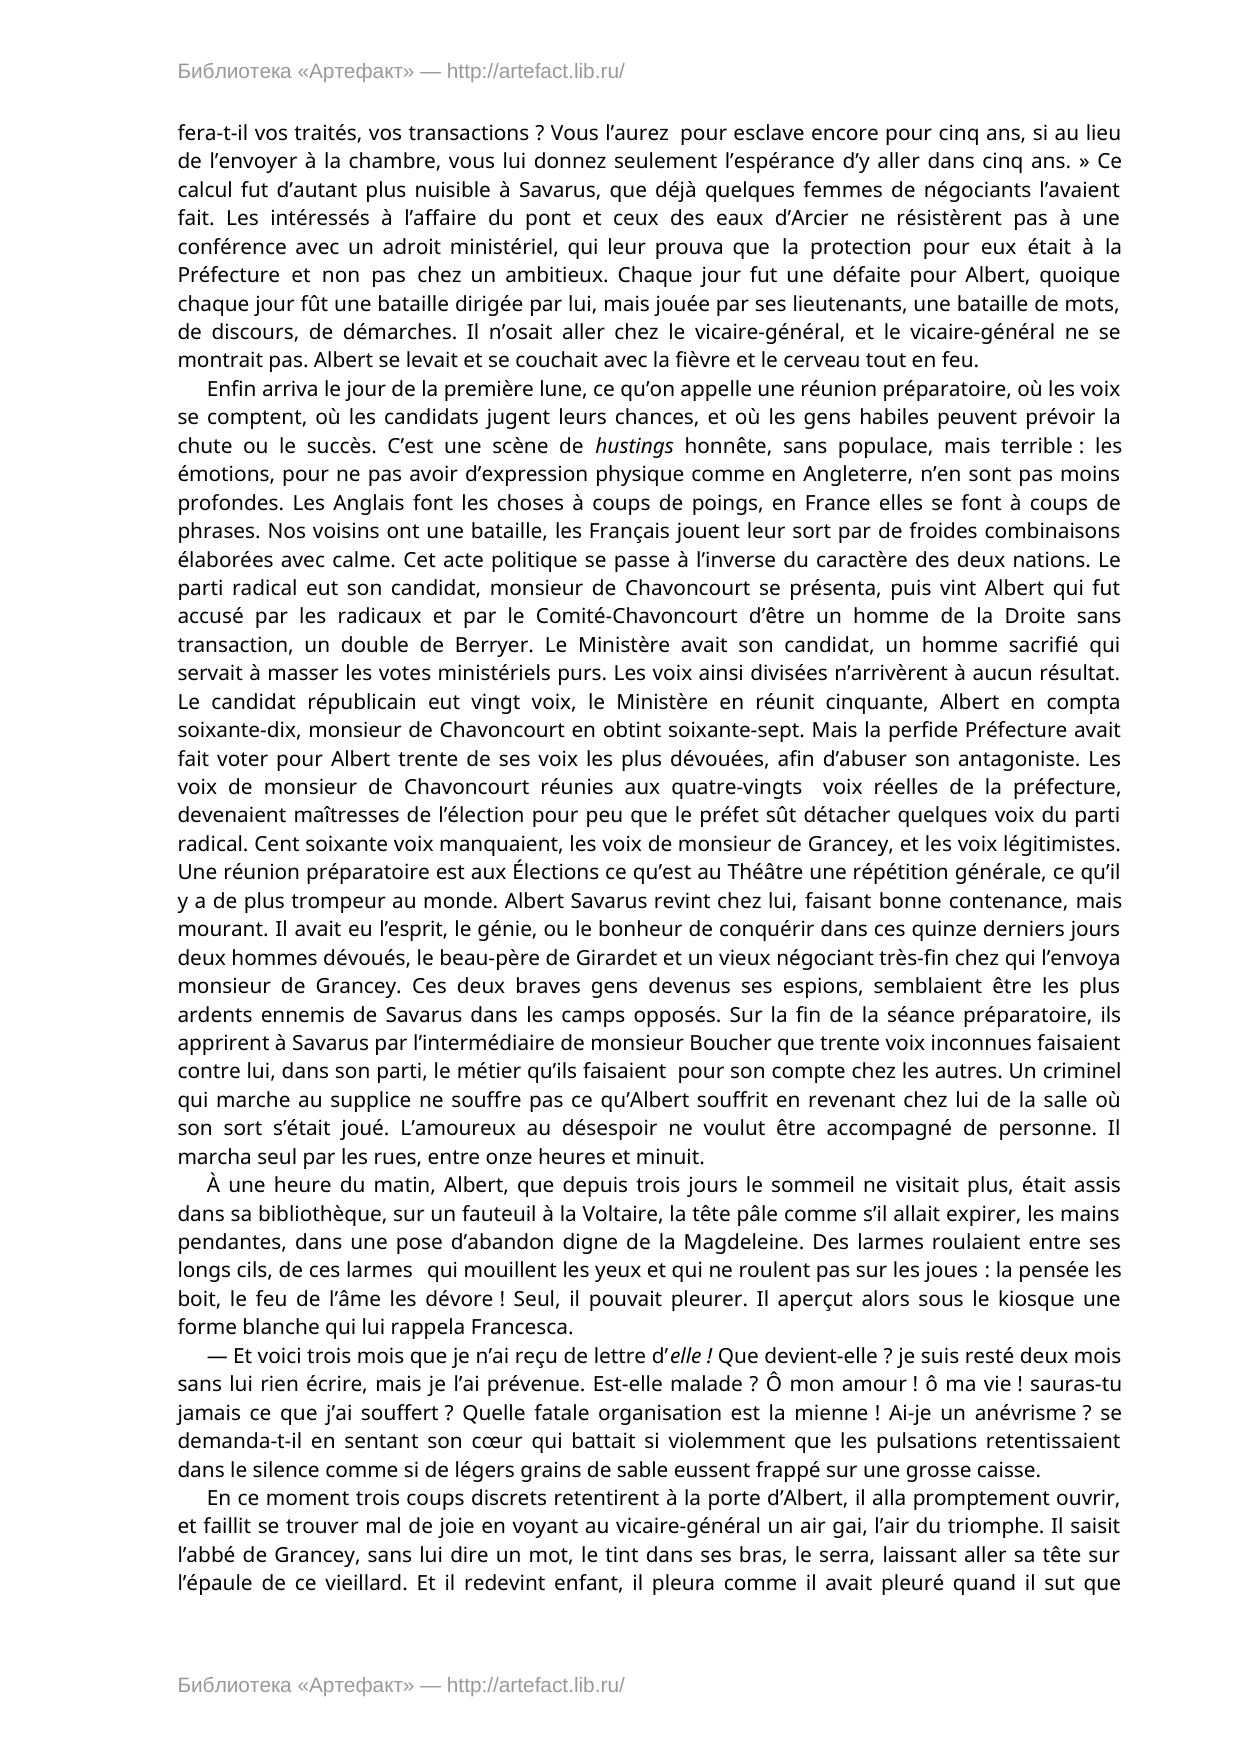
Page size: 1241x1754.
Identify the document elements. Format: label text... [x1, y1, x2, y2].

text À une heure du matin, Albert, que depuis trois jours le sommeil ne visitait plus, était assis dans sa bibliothèque, sur un fauteuil à la Voltaire, la tête pâle comme s’il allait expirer, les mains pendantes, dans une pose d’abandon digne de la Magdeleine. Des larmes roulaient entre ses longs cils, de ces larmes qui mouillent les yeux et qui ne roulent pas sur les joues : la pensée les boit, le feu de l’âme les dévore ! Seul, il pouvait pleurer. Il aperçut alors sous le kiosque une forme blanche qui lui rappela Francesca. [177, 1170, 1122, 1341]
text Enfin arriva le jour de la première lune, ce qu’on appelle une réunion préparatoire, où les voix se comptent, où les candidats jugent leurs chances, et où les gens habiles peuvent prévoir la chute ou le succès. C’est une scène de hustings honnête, sans populace, mais terrible : les émotions, pour ne pas avoir d’expression physique comme en Angleterre, n’en sont pas moins profondes. Les Anglais font les choses à coups de poings, en France elles se font à coups de phrases. Nos voisins ont une bataille, les Français jouent leur sort par de froides combinaisons élaborées avec calme. Cet acte politique se passe à l’inverse du caractère des deux nations. Le parti radical eut son candidat, monsieur de Chavoncourt se présenta, puis vint Albert qui fut accusé par les radicaux et par le Comité-Chavoncourt d’être un homme de la Droite sans transaction, un double de Berryer. Le Ministère avait son candidat, un homme sacrifié qui servait à masser les votes ministériels purs. Les voix ainsi divisées n’arrivèrent à aucun résultat. Le candidat républicain eut vingt voix, le Ministère en réunit cinquante, Albert en compta soixante-dix, monsieur de Chavoncourt en obtint soixante-sept. Mais la perfide Préfecture avait fait voter pour Albert trente de ses voix les plus dévouées, afin d’abuser son antagoniste. Les voix de monsieur de Chavoncourt réunies aux quatre-vingts voix réelles de la préfecture, devenaient maîtresses de l’élection pour peu que le préfet sût détacher quelques voix du parti radical. Cent soixante voix manquaient, les voix de monsieur de Grancey, et les voix légitimistes. Une réunion préparatoire est aux Élections ce qu’est au Théâtre une répétition générale, ce qu’il y a de plus trompeur au monde. Albert Savarus revint chez lui, faisant bonne contenance, mais mourant. Il avait eu l’esprit, le génie, ou le bonheur de conquérir dans ces quinze derniers jours deux hommes dévoués, le beau-père de Girardet et un vieux négociant très-fin chez qui l’envoya monsieur de Grancey. Ces deux braves gens devenus ses espions, semblaient être les plus ardents ennemis de Savarus dans les camps opposés. Sur la fin de la séance préparatoire, ils apprirent à Savarus par l’intermédiaire de monsieur Boucher que trente voix inconnues faisaient contre lui, dans son parti, le métier qu’ils faisaient pour son compte chez les autres. Un criminel qui marche au supplice ne souffre pas ce qu’Albert souffrit en revenant chez lui de la salle où son sort s’était joué. L’amoureux au désespoir ne voulut être accompagné de personne. Il marcha seul par les rues, entre onze heures et minuit. [177, 374, 1122, 1170]
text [177, 118, 1122, 374]
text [177, 1483, 1122, 1597]
text — Et voici trois mois que je n’ai reçu de lettre d’elle ! Que devient-elle ? je suis resté deux mois sans lui rien écrire, mais je l’ai prévenue. Est-elle malade ? Ô mon amour ! ô ma vie ! sauras-tu jamais ce que j’ai souffert ? Quelle fatale organisation est la mienne ! Ai-je un anévrisme ? se demanda-t-il en sentant son cœur qui battait si violemment que les pulsations retentissaient dans le silence comme si de légers grains de sable eussent frappé sur une grosse caisse. [177, 1341, 1122, 1483]
